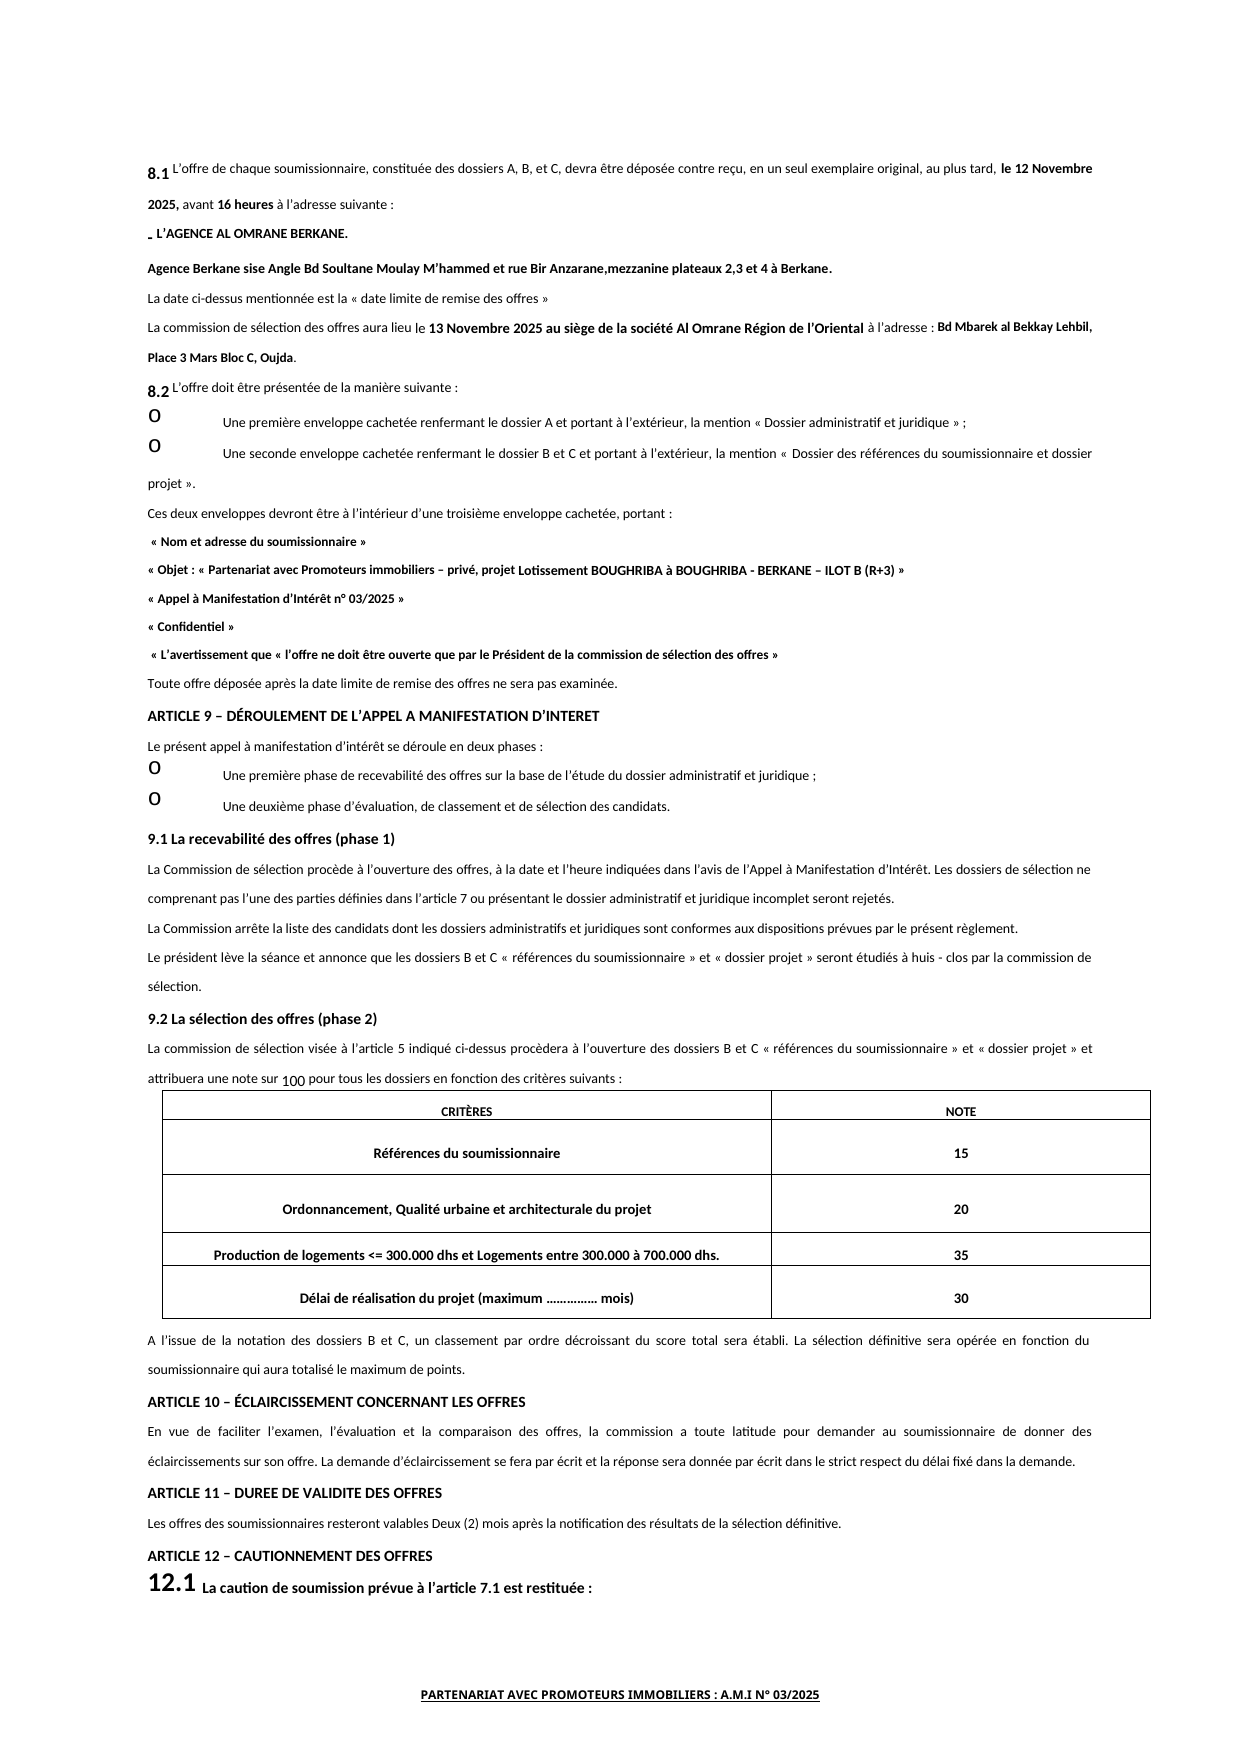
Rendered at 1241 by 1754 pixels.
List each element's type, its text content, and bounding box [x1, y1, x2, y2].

table_cell 35 [772, 1233, 1150, 1264]
text 9.1 La recevabilité des offres (phase 1) [147, 816, 1093, 849]
text Le président lève la séance et annonce que les dossiers B et C « références du soumissionnaire » et « dossier projet » seront étudiés à huis - clos par la commission de sélection. [147, 936, 1093, 995]
text La Commission arrête la liste des candidats dont les dossiers administratifs et juridiques sont conformes aux dispositions prévues par le présent règlement. [147, 907, 1093, 936]
text En vue de faciliter l’examen, l’évaluation et la comparaison des offres, la commission a toute latitude pour demander au soumissionnaire de donner des éclaircissements sur son offre. La demande d’éclaircissement se fera par écrit et la réponse sera donnée par écrit dans le strict respect du délai fixé dans la demande. [147, 1411, 1093, 1469]
table_cell Ordonnancement, Qualité urbaine et architecturale du projet [163, 1175, 771, 1232]
text « L’avertissement que « l’offre ne doit être ouverte que par le Président de la commission de sélection des offres » [147, 635, 1093, 663]
text Le présent appel à manifestation d’intérêt se déroule en deux phases : [147, 725, 1093, 754]
text Ces deux enveloppes devront être à l’intérieur d’une troisième enveloppe cachetée, portant : [147, 492, 1093, 522]
text Agence Berkane sise Angle Bd Soultane Moulay M’hammed et rue Bir Anzarane,mezzanine plateaux 2,3 et 4 à Berkane. [147, 248, 1093, 277]
table_cell 15 [772, 1120, 1150, 1174]
table_cell 30 [772, 1266, 1150, 1318]
list Une première phase de recevabilité des offres sur la base de l’étude du dossier administratif et juridique ; [147, 754, 1093, 785]
text ARTICLE 9 – DÉROULEMENT DE L’APPEL A MANIFESTATION D’INTERET [147, 692, 1093, 725]
text Les offres des soumissionnaires resteront valables Deux (2) mois après la notification des résultats de la sélection définitive. [147, 1502, 1093, 1532]
text - L’AGENCE Al Omrane BERKANE. [147, 212, 1093, 248]
text Toute offre déposée après la date limite de remise des offres ne sera pas examinée. [147, 663, 1093, 692]
table_header CRITÈRES [163, 1091, 771, 1119]
text « Confidentiel » [147, 607, 1093, 635]
table_cell Délai de réalisation du projet (maximum …………… mois) [163, 1266, 771, 1318]
text 8.2 L’offre doit être présentée de la manière suivante : [147, 366, 1093, 402]
text La date ci-dessus mentionnée est la « date limite de remise des offres » [147, 277, 1093, 307]
text ARTICLE 10 – ÉCLAIRCISSEMENT CONCERNANT LES OFFRES [147, 1378, 1093, 1411]
text ARTICLE 11 – DUREE DE VALIDITE DES OFFRES [147, 1469, 1093, 1502]
table_header NOTE [772, 1091, 1150, 1119]
text ARTICLE 12 – CAUTIONNEMENT DES OFFRES [147, 1532, 1093, 1565]
list Une deuxième phase d’évaluation, de classement et de sélection des candidats. [147, 785, 1093, 816]
table_cell Production de logements <= 300.000 dhs et Logements entre 300.000 à 700.000 dhs. [163, 1233, 771, 1264]
table_cell Références du soumissionnaire [163, 1120, 771, 1174]
text « Appel à Manifestation d’Intérêt n° 03/2025 » [147, 579, 1093, 607]
text 8.1 L’offre de chaque soumissionnaire, constituée des dossiers A, B, et C, devra être déposée contre reçu, en un seul exemplaire original, au plus tard, le 12 Novembre 2025, avant 16 heures à l’adresse suivante : [147, 148, 1093, 212]
text La commission de sélection des offres aura lieu le 13 Novembre 2025 au siège de la société Al Omrane Région de l’Oriental à l’adresse : Bd Mbarek al Bekkay Lehbil, Place 3 Mars Bloc C, Oujda. [147, 307, 1093, 366]
text « Nom et adresse du soumissionnaire » [147, 522, 1093, 550]
text 9.2 La sélection des offres (phase 2) [148, 995, 1093, 1028]
text La commission de sélection visée à l’article 5 indiqué ci-dessus procèdera à l’ouverture des dossiers B et C « références du soumissionnaire » et « dossier projet » et attribuera une note sur 100 pour tous les dossiers en fonction des critères suivants : [147, 1028, 1093, 1090]
list La caution de soumission prévue à l’article 7.1 est restituée : [147, 1565, 1093, 1598]
text « Objet : « Partenariat avec Promoteurs immobiliers – privé, projet Lotissement BOUGHRIBA à BOUGHRIBA - BERKANE – ILOT B (R+3) » [147, 550, 1093, 579]
table_cell 20 [772, 1175, 1150, 1232]
text A l’issue de la notation des dossiers B et C, un classement par ordre décroissant du score total sera établi. La sélection définitive sera opérée en fonction du soumissionnaire qui aura totalisé le maximum de points. [147, 1319, 1093, 1378]
text La Commission de sélection procède à l’ouverture des offres, à la date et l’heure indiquées dans l’avis de l’Appel à Manifestation d’Intérêt. Les dossiers de sélection ne comprenant pas l’une des parties définies dans l’article 7 ou présentant le dossier administratif et juridique incomplet seront rejetés. [147, 849, 1093, 907]
list Une seconde enveloppe cachetée renfermant le dossier B et C et portant à l’extérieur, la mention « Dossier des références du soumissionnaire et dossier projet ». [147, 433, 1093, 492]
list Une première enveloppe cachetée renfermant le dossier A et portant à l’extérieur, la mention « Dossier administratif et juridique » ; [147, 402, 1093, 433]
